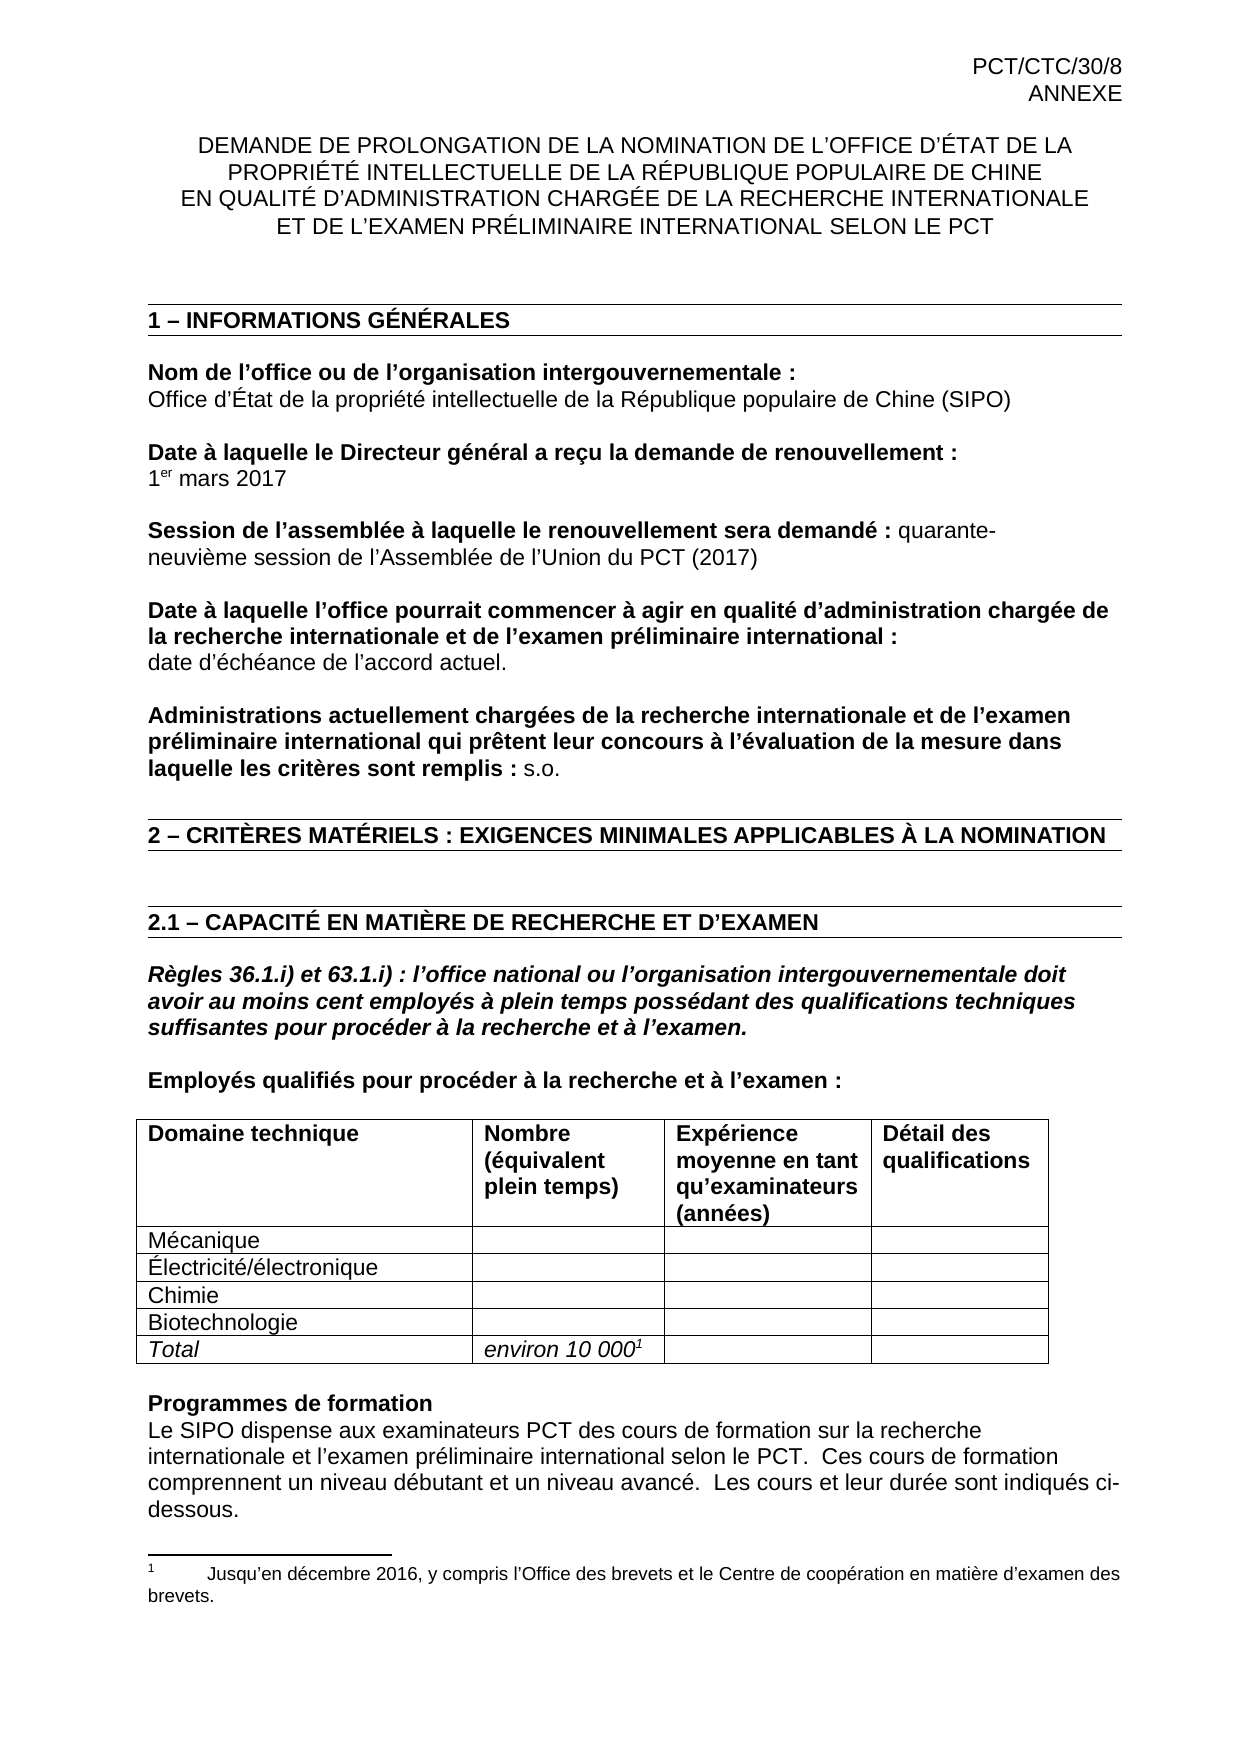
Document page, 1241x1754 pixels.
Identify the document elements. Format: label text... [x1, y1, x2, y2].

table_cell Chimie [137, 1282, 472, 1308]
table_cell [665, 1309, 871, 1335]
table_cell [872, 1227, 1048, 1253]
table_cell [473, 1282, 664, 1308]
table_cell Mécanique [137, 1227, 472, 1253]
table_cell [872, 1282, 1048, 1308]
table_cell [473, 1309, 664, 1335]
text Le SIPO dispense aux examinateurs PCT des cours de formation sur la recherche internationale et l’examen préliminaire international selon le PCT. Ces cours de formation comprennent un niveau débutant et un niveau avancé. Les cours et leur durée sont indiqués ci-dessous. [148, 1417, 1122, 1522]
subtitle 2 – Critères matériels : exigences minimales applicables à la nomination [148, 820, 1122, 850]
table_cell [665, 1282, 871, 1308]
table_cell environ 10 000 [473, 1336, 664, 1363]
text 1er mars 2017 [148, 465, 1122, 491]
text Date à laquelle le Directeur général a reçu la demande de renouvellement : [148, 438, 1122, 465]
table_cell [665, 1227, 871, 1253]
text Administrations actuellement chargées de la recherche internationale et de l’examen préliminaire international qui prêtent leur concours à l’évaluation de la mesure dans laquelle les critères sont remplis : s.o. [148, 702, 1122, 781]
table_cell [872, 1336, 1048, 1363]
text Date à laquelle l’office pourrait commencer à agir en qualité d’administration chargée de la recherche internationale et de l’examen préliminaire international : [148, 597, 1122, 649]
text date d’échéance de l’accord actuel. [148, 649, 1122, 676]
table_cell [872, 1309, 1048, 1335]
text Employés qualifiés pour procéder à la recherche et à l’examen : [148, 1067, 1122, 1093]
table_cell [473, 1227, 664, 1253]
subtitle 1 – Informations générales [148, 305, 1122, 335]
text Office d’État de la propriété intellectuelle de la République populaire de Chine (SIPO) [148, 386, 1122, 412]
table_header Domaine technique [137, 1120, 472, 1226]
table_cell Biotechnologie [137, 1309, 472, 1335]
text Demande de prolongation de la nomination de l’Office d’État de la propriété intellectuelle de la République populaire de Chine en qualité d’administration chargée de la recherche internationale et de l’examen préliminaire international selon le PCT [148, 132, 1122, 240]
text Programmes de formation [148, 1390, 1122, 1417]
subtitle 2.1 – Capacité en matière de recherche et d’examen [148, 907, 1122, 937]
table_header Expérience moyenne en tant qu’examinateurs (années) [665, 1120, 871, 1226]
table_cell [665, 1254, 871, 1281]
text Règles 36.1.i) et 63.1.i) : l’office national ou l’organisation intergouvernementale doit avoir au moins cent employés à plein temps possédant des qualifications techniques suffisantes pour procéder à la recherche et à l’examen. [148, 961, 1122, 1040]
table_cell Total [137, 1336, 472, 1363]
table_cell [665, 1336, 871, 1363]
table_cell [473, 1254, 664, 1281]
table_cell [872, 1254, 1048, 1281]
text Session de l’assemblée à laquelle le renouvellement sera demandé : quarante-neuvième session de l’Assemblée de l’Union du PCT (2017) [148, 517, 1122, 570]
table_cell Électricité/électronique [137, 1254, 472, 1281]
table_header Nombre (équivalent plein temps) [473, 1120, 664, 1226]
text Nom de l’office ou de l’organisation intergouvernementale : [148, 359, 1122, 386]
table_header Détail des qualifications [872, 1120, 1048, 1226]
